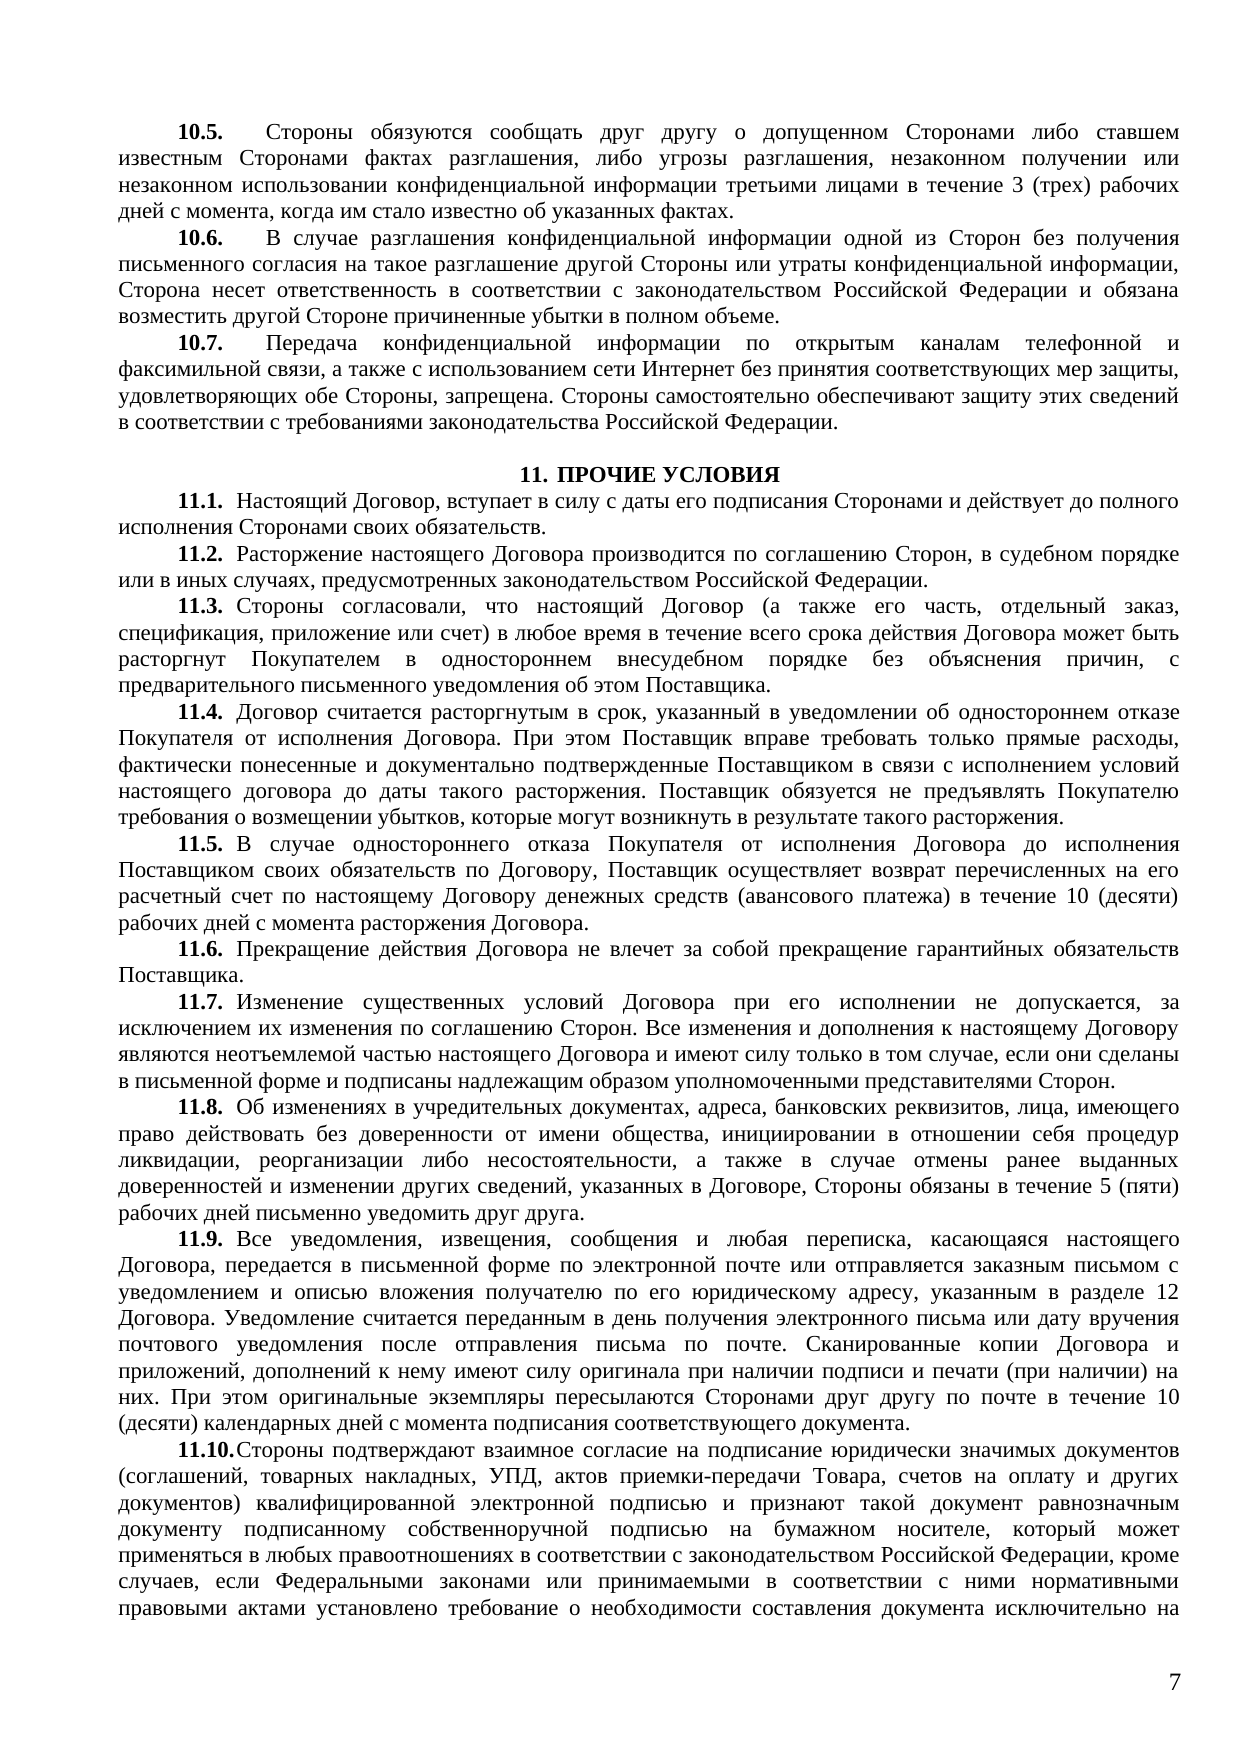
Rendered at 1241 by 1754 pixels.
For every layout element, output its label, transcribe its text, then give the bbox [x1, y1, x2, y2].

list Изменение существенных условий Договора при его исполнении не допускается, за исключением их изменения по соглашению Сторон. Все изменения и дополнения к настоящему Договору являются неотъемлемой частью настоящего Договора и имеют силу только в том случае, если они сделаны в письменной форме и подписаны надлежащим образом уполномоченными представителями Сторон. [118, 988, 1181, 1093]
list В случае одностороннего отказа Покупателя от исполнения Договора до исполнения Поставщиком своих обязательств по Договору, Поставщик осуществляет возврат перечисленных на его расчетный счет по настоящему Договору денежных средств (авансового платежа) в течение 10 (десяти) рабочих дней с момента расторжения Договора. [118, 830, 1181, 935]
list Передача конфиденциальной информации по открытым каналам телефонной и факсимильной связи, а также с использованием сети Интернет без принятия соответствующих мер защиты, удовлетворяющих обе Стороны, запрещена. Стороны самостоятельно обеспечивают защиту этих сведений в соответствии с требованиями законодательства Российской Федерации. [118, 329, 1181, 434]
list Об изменениях в учредительных документах, адреса, банковских реквизитов, лица, имеющего право действовать без доверенности от имени общества, инициировании в отношении себя процедур ликвидации, реорганизации либо несостоятельности, а также в случае отмены ранее выданных доверенностей и изменении других сведений, указанных в Договоре, Стороны обязаны в течение 5 (пяти) рабочих дней письменно уведомить друг друга. [118, 1093, 1181, 1225]
list Настоящий Договор, вступает в силу с даты его подписания Сторонами и действует до полного исполнения Сторонами своих обязательств. [118, 487, 1181, 540]
list Все уведомления, извещения, сообщения и любая переписка, касающаяся настоящего Договора, передается в письменной форме по электронной почте или отправляется заказным письмом с уведомлением и описью вложения получателю по его юридическому адресу, указанным в разделе 12 Договора. Уведомление считается переданным в день получения электронного письма или дату вручения почтового уведомления после отправления письма по почте. Сканированные копии Договора и приложений, дополнений к нему имеют силу оригинала при наличии подписи и печати (при наличии) на них. При этом оригинальные экземпляры пересылаются Сторонами друг другу по почте в течение 10 (десяти) календарных дней с момента подписания соответствующего документа. [118, 1225, 1181, 1436]
list Стороны обязуются сообщать друг другу о допущенном Сторонами либо ставшем известным Сторонами фактах разглашения, либо угрозы разглашения, незаконном получении или незаконном использовании конфиденциальной информации третьими лицами в течение 3 (трех) рабочих дней с момента, когда им стало известно об указанных фактах. [118, 118, 1181, 223]
list Прекращение действия Договора не влечет за собой прекращение гарантийных обязательств Поставщика. [118, 935, 1181, 988]
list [118, 1436, 1181, 1620]
list Расторжение настоящего Договора производится по соглашению Сторон, в судебном порядке или в иных случаях, предусмотренных законодательством Российской Федерации. [118, 540, 1181, 592]
list ПРОЧИЕ УСЛОВИЯ [118, 461, 1181, 487]
list Договор считается расторгнутым в срок, указанный в уведомлении об одностороннем отказе Покупателя от исполнения Договора. При этом Поставщик вправе требовать только прямые расходы, фактически понесенные и документально подтвержденные Поставщиком в связи с исполнением условий настоящего договора до даты такого расторжения. Поставщик обязуется не предъявлять Покупателю требования о возмещении убытков, которые могут возникнуть в результате такого расторжения. [118, 698, 1181, 830]
list Стороны согласовали, что настоящий Договор (а также его часть, отдельный заказ, спецификация, приложение или счет) в любое время в течение всего срока действия Договора может быть расторгнут Покупателем в одностороннем внесудебном порядке без объяснения причин, с предварительного письменного уведомления об этом Поставщика. [118, 592, 1181, 698]
list В случае разглашения конфиденциальной информации одной из Сторон без получения письменного согласия на такое разглашение другой Стороны или утраты конфиденциальной информации, Сторона несет ответственность в соответствии с законодательством Российской Федерации и обязана возместить другой Стороне причиненные убытки в полном объеме. [118, 223, 1181, 329]
